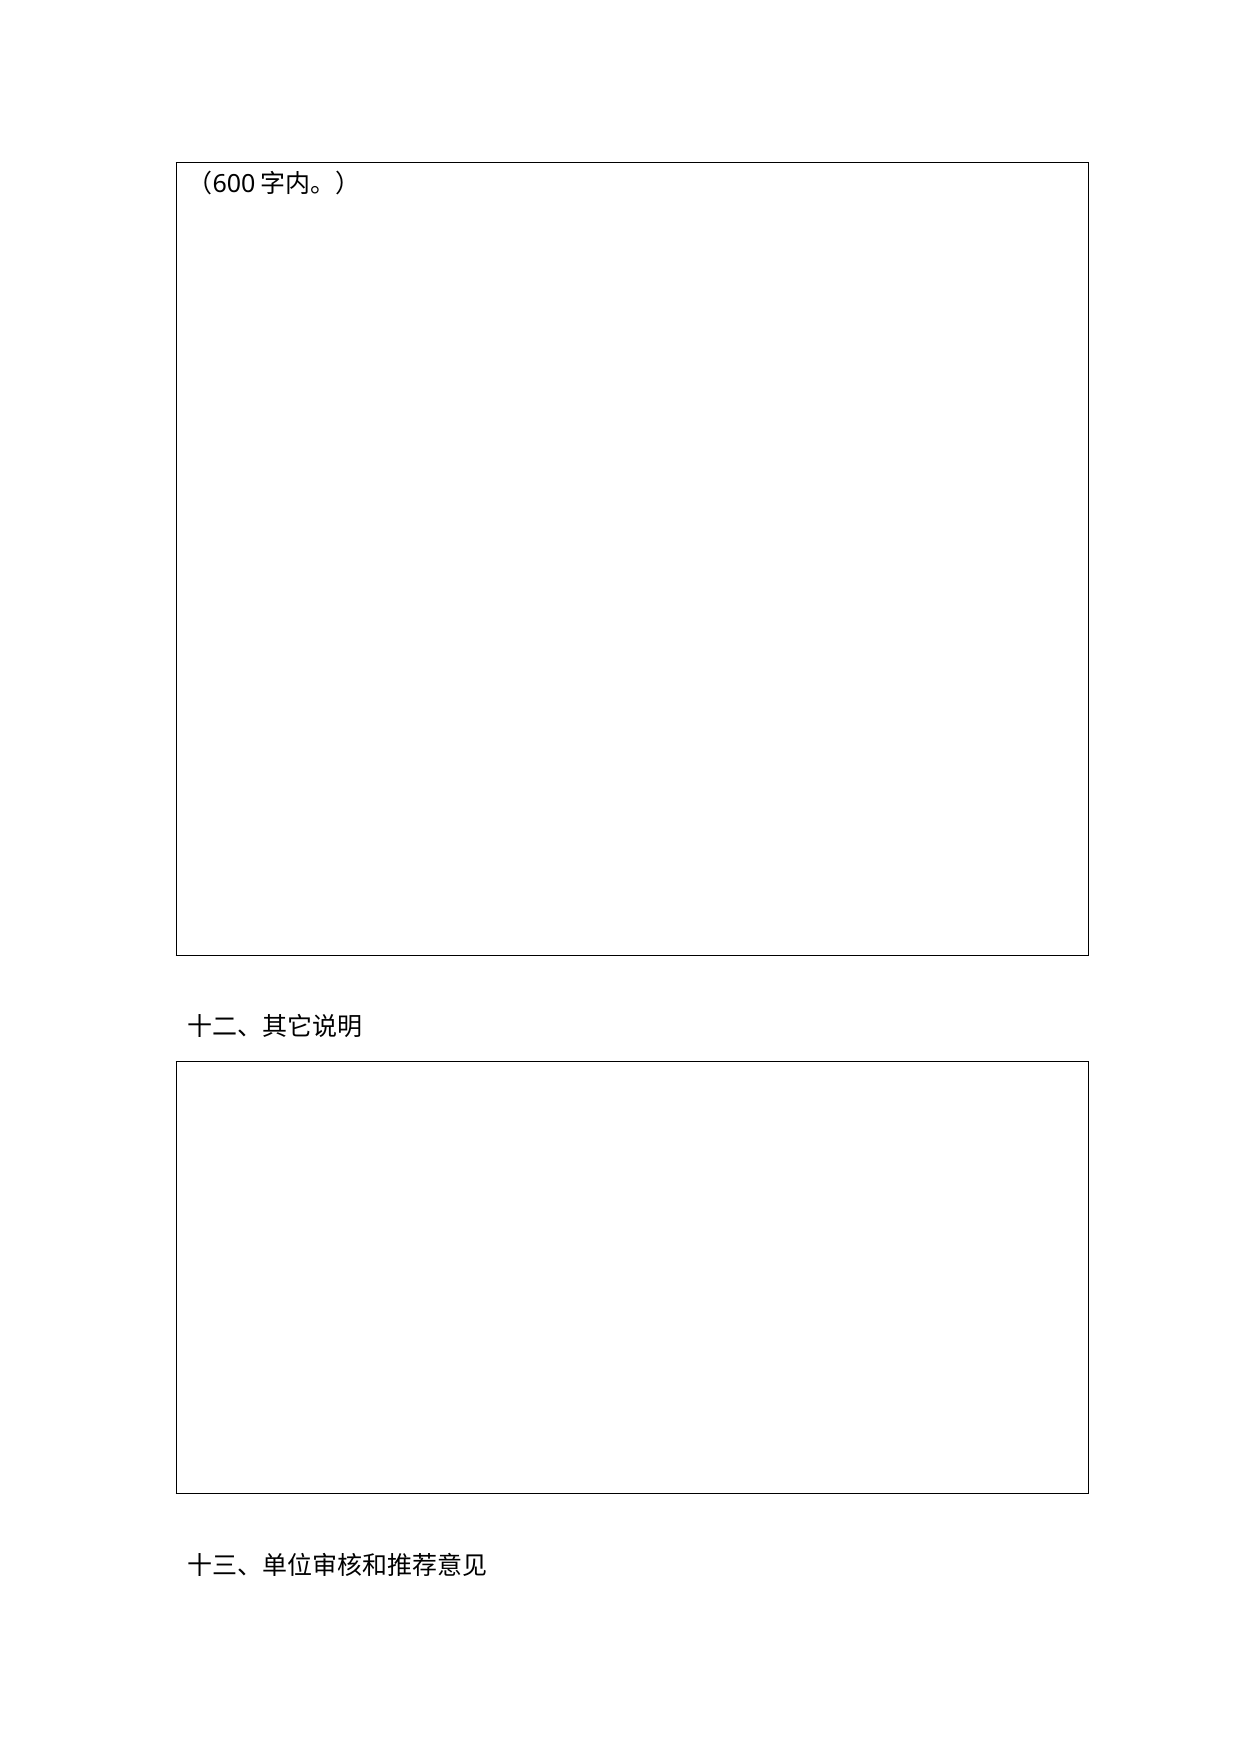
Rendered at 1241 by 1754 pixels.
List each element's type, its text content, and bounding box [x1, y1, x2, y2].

table_header （600字内。） [177, 163, 1088, 954]
text 十三、单位审核和推荐意见 [187, 1545, 1053, 1582]
text 十二、其它说明 [187, 1007, 1053, 1043]
table_header [177, 1062, 1088, 1493]
